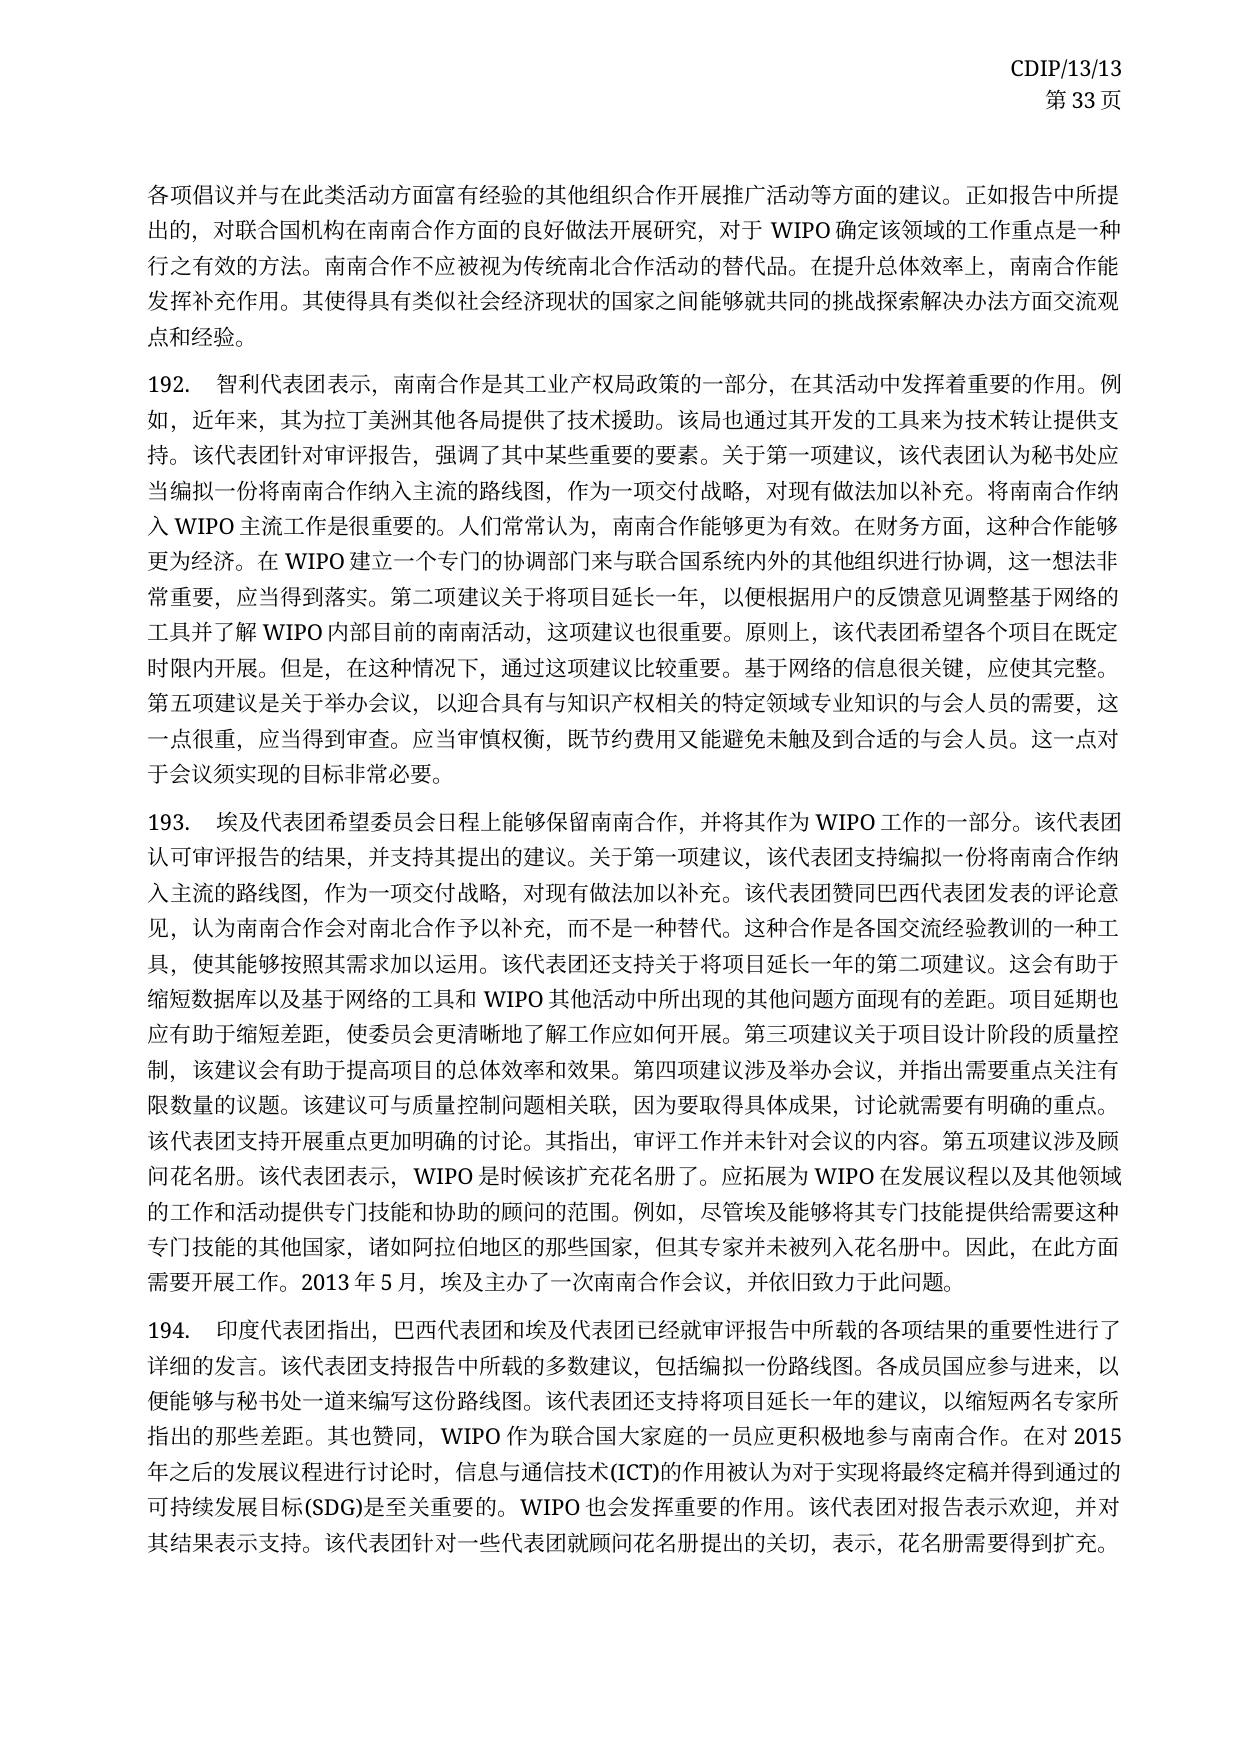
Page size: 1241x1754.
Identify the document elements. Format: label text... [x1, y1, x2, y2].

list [148, 1309, 1122, 1557]
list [148, 174, 1122, 351]
list 埃及代表团希望委员会日程上能够保留南南合作，并将其作为WIPO工作的一部分。该代表团认可审评报告的结果，并支持其提出的建议。关于第一项建议，该代表团支持编拟一份将南南合作纳入主流的路线图，作为一项交付战略，对现有做法加以补充。该代表团赞同巴西代表团发表的评论意见，认为南南合作会对南北合作予以补充，而不是一种替代。这种合作是各国交流经验教训的一种工具，使其能够按照其需求加以运用。该代表团还支持关于将项目延长一年的第二项建议。这会有助于缩短数据库以及基于网络的工具和WIPO其他活动中所出现的其他问题方面现有的差距。项目延期也应有助于缩短差距，使委员会更清晰地了解工作应如何开展。第三项建议关于项目设计阶段的质量控制，该建议会有助于提高项目的总体效率和效果。第四项建议涉及举办会议，并指出需要重点关注有限数量的议题。该建议可与质量控制问题相关联，因为要取得具体成果，讨论就需要有明确的重点。该代表团支持开展重点更加明确的讨论。其指出，审评工作并未针对会议的内容。第五项建议涉及顾问花名册。该代表团表示，WIPO是时候该扩充花名册了。应拓展为WIPO在发展议程以及其他领域的工作和活动提供专门技能和协助的顾问的范围。例如，尽管埃及能够将其专门技能提供给需要这种专门技能的其他国家，诸如阿拉伯地区的那些国家，但其专家并未被列入花名册中。因此，在此方面需要开展工作。2013年5月，埃及主办了一次南南合作会议，并依旧致力于此问题。 [148, 801, 1122, 1297]
list 智利代表团表示，南南合作是其工业产权局政策的一部分，在其活动中发挥着重要的作用。例如，近年来，其为拉丁美洲其他各局提供了技术援助。该局也通过其开发的工具来为技术转让提供支持。该代表团针对审评报告，强调了其中某些重要的要素。关于第一项建议，该代表团认为秘书处应当编拟一份将南南合作纳入主流的路线图，作为一项交付战略，对现有做法加以补充。将南南合作纳入WIPO主流工作是很重要的。人们常常认为，南南合作能够更为有效。在财务方面，这种合作能够更为经济。在WIPO建立一个专门的协调部门来与联合国系统内外的其他组织进行协调，这一想法非常重要，应当得到落实。第二项建议关于将项目延长一年，以便根据用户的反馈意见调整基于网络的工具并了解WIPO内部目前的南南活动，这项建议也很重要。原则上，该代表团希望各个项目在既定时限内开展。但是，在这种情况下，通过这项建议比较重要。基于网络的信息很关键，应使其完整。第五项建议是关于举办会议，以迎合具有与知识产权相关的特定领域专业知识的与会人员的需要，这一点很重，应当得到审查。应当审慎权衡，既节约费用又能避免未触及到合适的与会人员。这一点对于会议须实现的目标非常必要。 [148, 364, 1122, 789]
